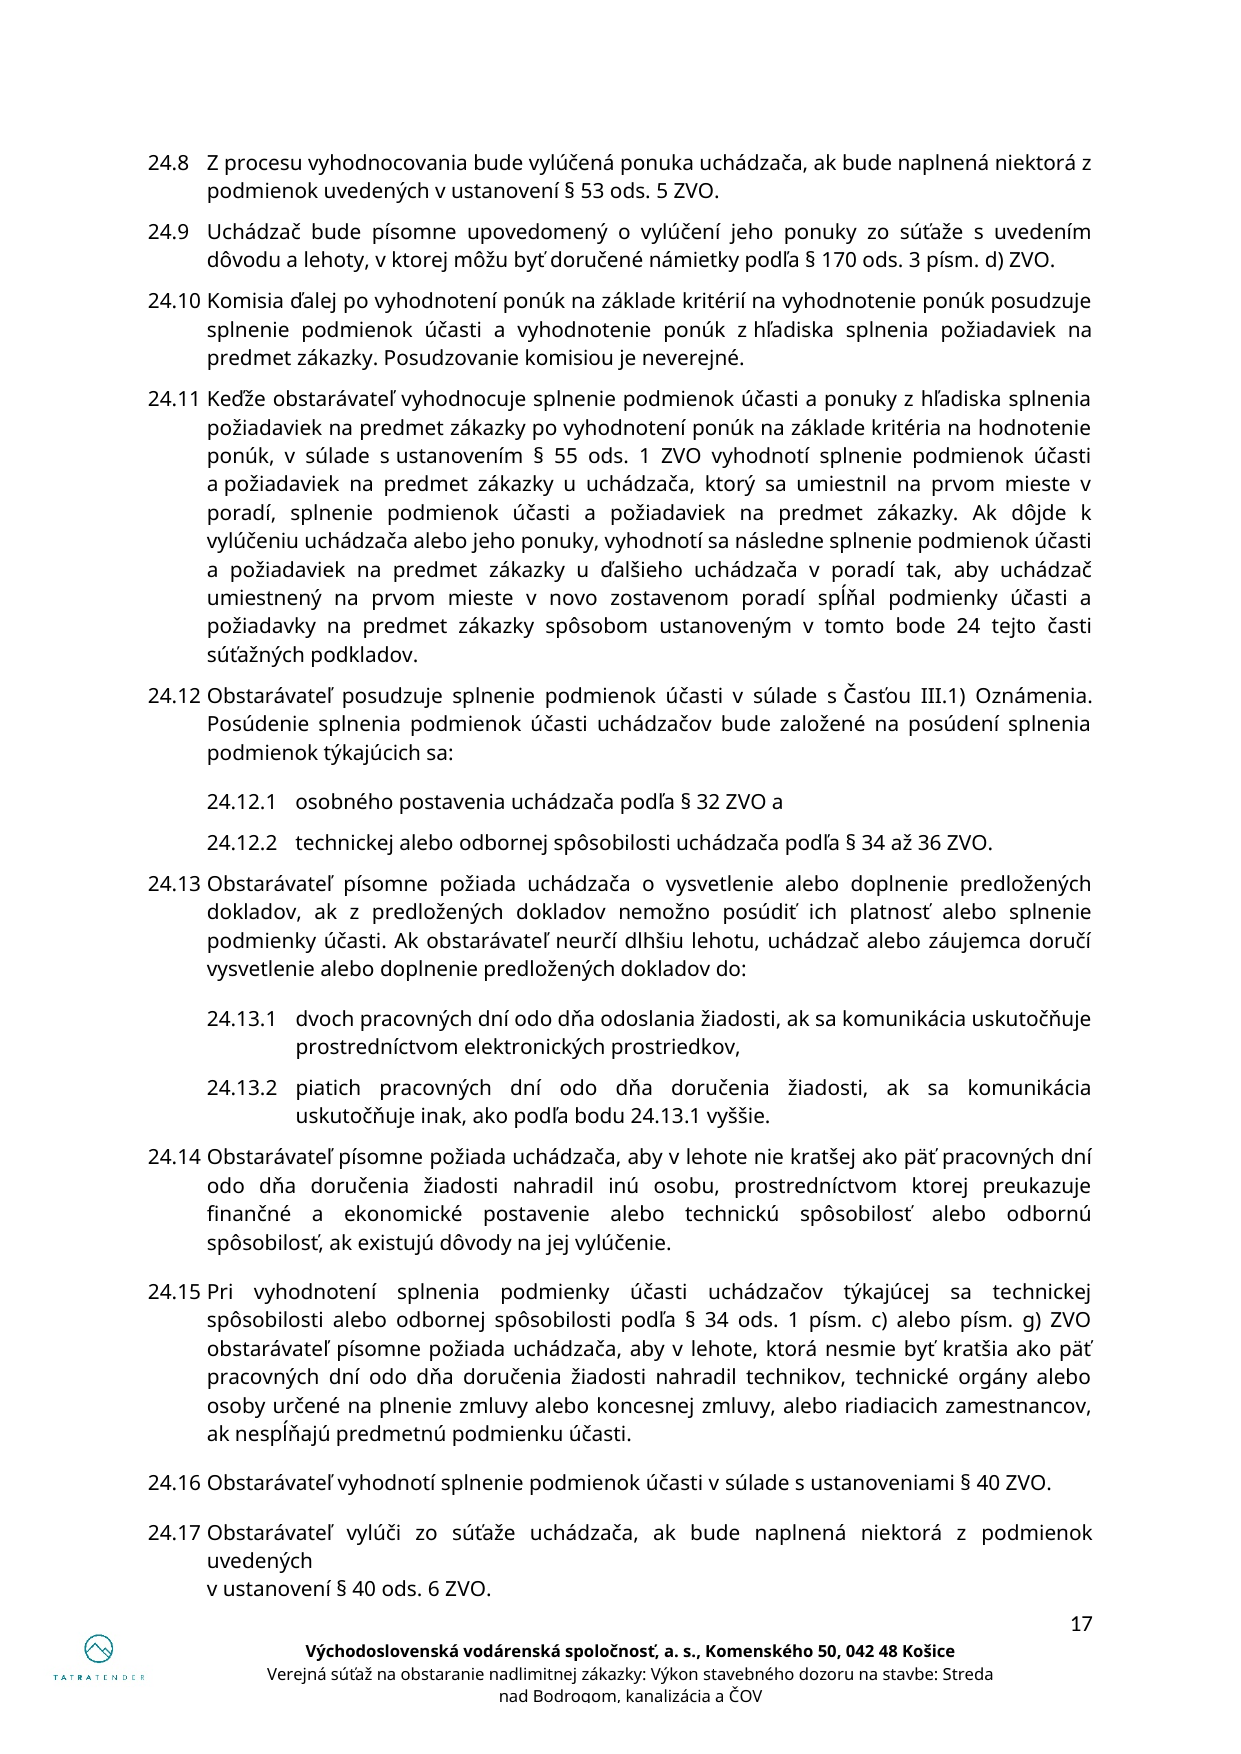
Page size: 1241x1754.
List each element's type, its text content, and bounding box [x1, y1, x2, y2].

subtitle Z procesu vyhodnocovania bude vylúčená ponuka uchádzača, ak bude naplnená niektorá z podmienok uvedených v ustanovení § 53 ods. 5 ZVO. [148, 148, 1093, 204]
subtitle Komisia ďalej po vyhodnotení ponúk na základe kritérií na vyhodnotenie ponúk posudzuje splnenie podmienok účasti a vyhodnotenie ponúk z hľadiska splnenia požiadaviek na predmet zákazky. Posudzovanie komisiou je neverejné. [148, 286, 1093, 372]
picture [32, 1610, 165, 1704]
subtitle dvoch pracovných dní odo dňa odoslania žiadosti, ak sa komunikácia uskutočňuje prostredníctvom elektronických prostriedkov, [207, 1004, 1093, 1061]
subtitle Obstarávateľ vyhodnotí splnenie podmienok účasti v súlade s ustanoveniami § 40 ZVO. [148, 1468, 1093, 1497]
subtitle technickej alebo odbornej spôsobilosti uchádzača podľa § 34 až 36 ZVO. [207, 828, 1093, 857]
subtitle Uchádzač bude písomne upovedomený o vylúčení jeho ponuky zo súťaže s uvedením dôvodu a lehoty, v ktorej môžu byť doručené námietky podľa § 170 ods. 3 písm. d) ZVO. [148, 217, 1093, 274]
subtitle piatich pracovných dní odo dňa doručenia žiadosti, ak sa komunikácia uskutočňuje inak, ako podľa bodu 24.13.1 vyššie. [207, 1073, 1093, 1130]
subtitle osobného postavenia uchádzača podľa § 32 ZVO a [207, 787, 1093, 816]
subtitle Obstarávateľ písomne požiada uchádzača o vysvetlenie alebo doplnenie predložených dokladov, ak z predložených dokladov nemožno posúdiť ich platnosť alebo splnenie podmienky účasti. Ak obstarávateľ neurčí dlhšiu lehotu, uchádzač alebo záujemca doručí vysvetlenie alebo doplnenie predložených dokladov do: [148, 869, 1093, 983]
subtitle Pri vyhodnotení splnenia podmienky účasti uchádzačov týkajúcej sa technickej spôsobilosti alebo odbornej spôsobilosti podľa § 34 ods. 1 písm. c) alebo písm. g) ZVO obstarávateľ písomne požiada uchádzača, aby v lehote, ktorá nesmie byť kratšia ako päť pracovných dní odo dňa doručenia žiadosti nahradil technikov, technické orgány alebo osoby určené na plnenie zmluvy alebo koncesnej zmluvy, alebo riadiacich zamestnancov, ak nespĺňajú predmetnú podmienku účasti. [148, 1277, 1093, 1448]
subtitle Keďže obstarávateľ vyhodnocuje splnenie podmienok účasti a ponuky z hľadiska splnenia požiadaviek na predmet zákazky po vyhodnotení ponúk na základe kritéria na hodnotenie ponúk, v súlade s ustanovením § 55 ods. 1 ZVO vyhodnotí splnenie podmienok účasti a požiadaviek na predmet zákazky u uchádzača, ktorý sa umiestnil na prvom mieste v poradí, splnenie podmienok účasti a požiadaviek na predmet zákazky. Ak dôjde k vylúčeniu uchádzača alebo jeho ponuky, vyhodnotí sa následne splnenie podmienok účasti a požiadaviek na predmet zákazky u ďalšieho uchádzača v poradí tak, aby uchádzač umiestnený na prvom mieste v novo zostavenom poradí spĺňal podmienky účasti a požiadavky na predmet zákazky spôsobom ustanoveným v tomto bode 24 tejto časti súťažných podkladov. [148, 384, 1093, 668]
subtitle Obstarávateľ písomne požiada uchádzača, aby v lehote nie kratšej ako päť pracovných dní odo dňa doručenia žiadosti nahradil inú osobu, prostredníctvom ktorej preukazuje finančné a ekonomické postavenie alebo technickú spôsobilosť alebo odbornú spôsobilosť, ak existujú dôvody na jej vylúčenie. [148, 1142, 1093, 1256]
subtitle Obstarávateľ vylúči zo súťaže uchádzača, ak bude naplnená niektorá z podmienok uvedených v ustanovení § 40 ods. 6 ZVO. [148, 1518, 1093, 1603]
subtitle Obstarávateľ posudzuje splnenie podmienok účasti v súlade s Časťou III.1) Oznámenia. Posúdenie splnenia podmienok účasti uchádzačov bude založené na posúdení splnenia podmienok týkajúcich sa: [148, 681, 1093, 766]
